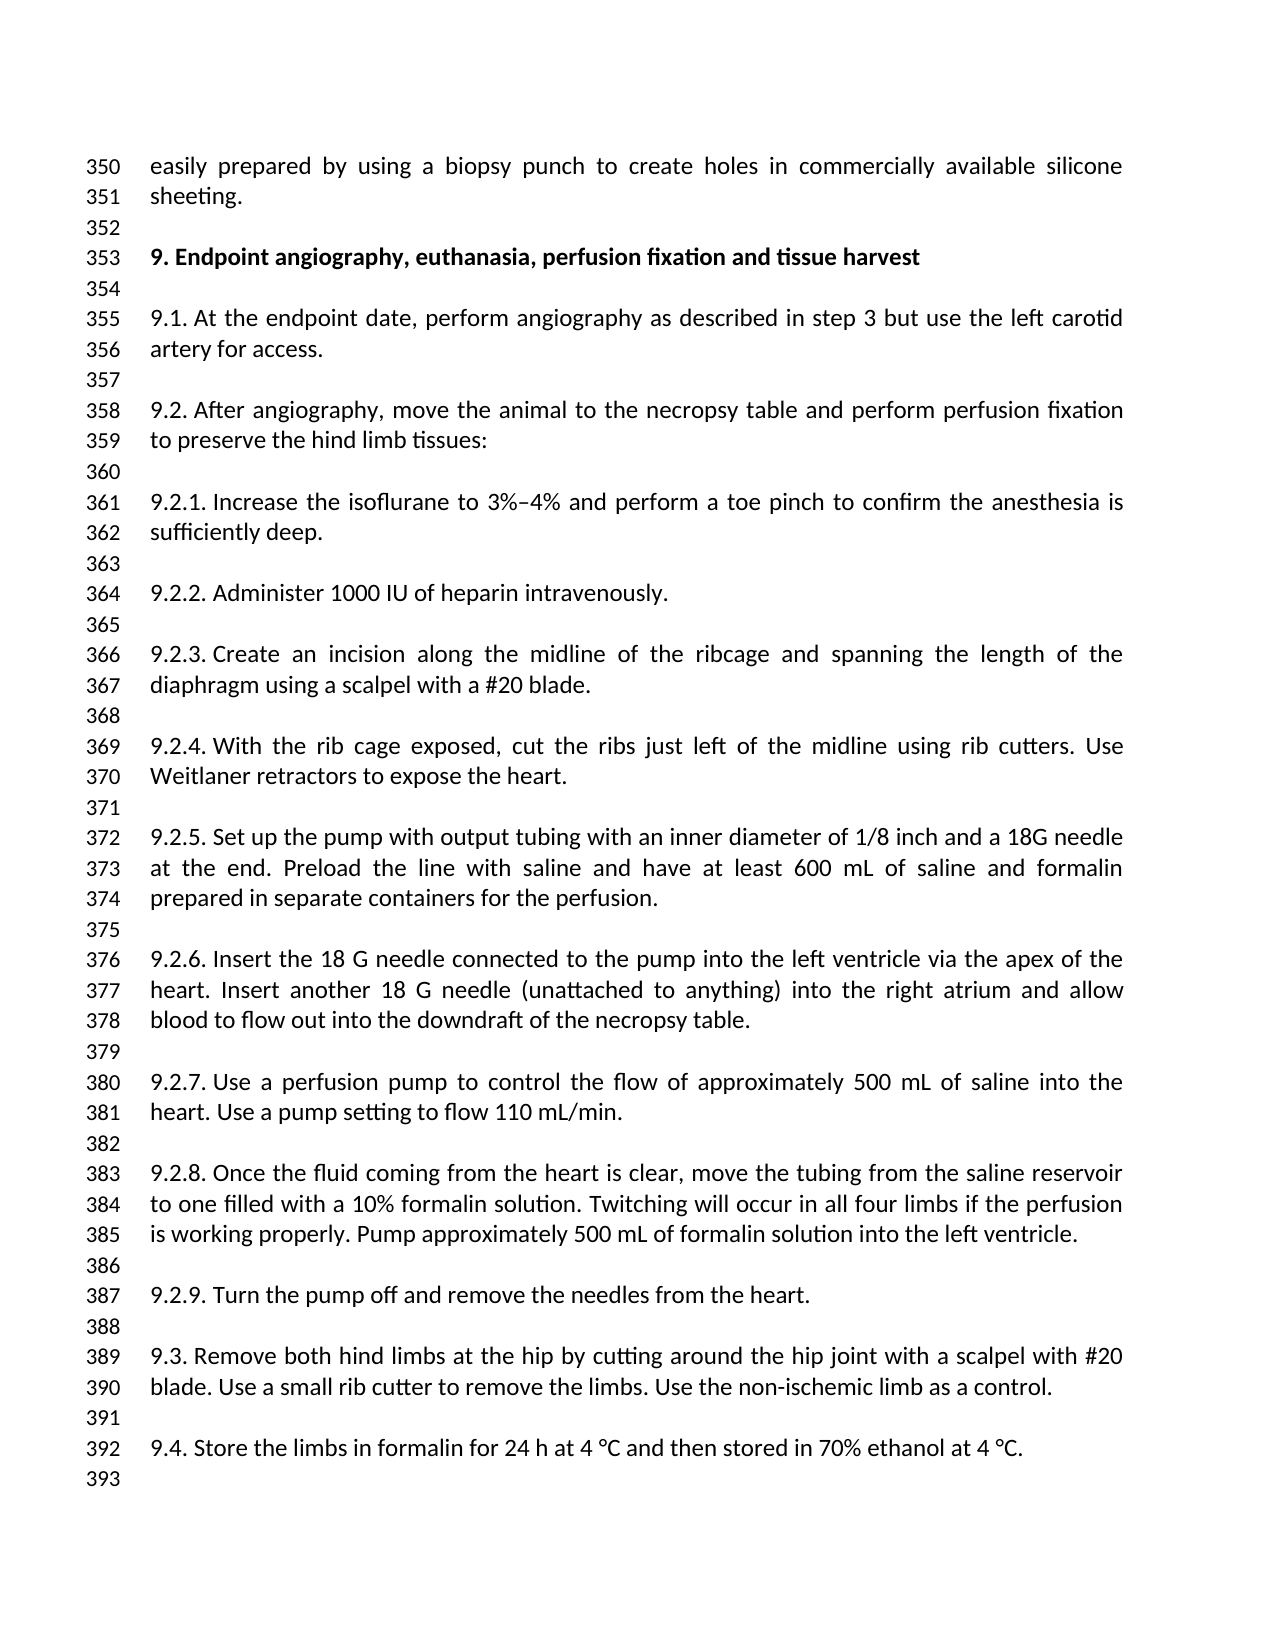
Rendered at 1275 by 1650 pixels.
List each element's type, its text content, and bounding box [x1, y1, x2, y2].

list Insert the 18 G needle connected to the pump into the left ventricle via the apex of the heart. Insert another 18 G needle (unattached to anything) into the right atrium and allow blood to flow out into the downdraft of the necropsy table. [150, 943, 1125, 1035]
list Use a perfusion pump to control the flow of approximately 500 mL of saline into the heart. Use a pump setting to flow 110 mL/min. [150, 1066, 1125, 1127]
list Remove both hind limbs at the hip by cutting around the hip joint with a scalpel with #20 blade. Use a small rib cutter to remove the limbs. Use the non-ischemic limb as a control. [150, 1340, 1125, 1401]
list Once the fluid coming from the heart is clear, move the tubing from the saline reservoir to one filled with a 10% formalin solution. Twitching will occur in all four limbs if the perfusion is working properly. Pump approximately 500 mL of formalin solution into the left ventricle. [150, 1157, 1125, 1249]
list At the endpoint date, perform angiography as described in step 3 but use the left carotid artery for access. [150, 303, 1125, 364]
list Turn the pump off and remove the needles from the heart. [150, 1279, 1125, 1310]
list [150, 150, 1125, 211]
list With the rib cage exposed, cut the ribs just left of the midline using rib cutters. Use Weitlaner retractors to expose the heart. [150, 730, 1125, 791]
list Store the limbs in formalin for 24 h at 4 °C and then stored in 70% ethanol at 4 °C. [150, 1432, 1125, 1462]
list Set up the pump with output tubing with an inner diameter of 1/8 inch and a 18G needle at the end. Preload the line with saline and have at least 600 mL of saline and formalin prepared in separate containers for the perfusion. [150, 821, 1125, 913]
list Increase the isoflurane to 3%–4% and perform a toe pinch to confirm the anesthesia is sufficiently deep. [150, 486, 1125, 547]
list After angiography, move the animal to the necropsy table and perform perfusion fixation to preserve the hind limb tissues: [150, 394, 1125, 455]
list Endpoint angiography, euthanasia, perfusion fixation and tissue harvest [150, 242, 1125, 272]
list Administer 1000 IU of heparin intravenously. [150, 577, 1125, 608]
list Create an incision along the midline of the ribcage and spanning the length of the diaphragm using a scalpel with a #20 blade. [150, 638, 1125, 699]
